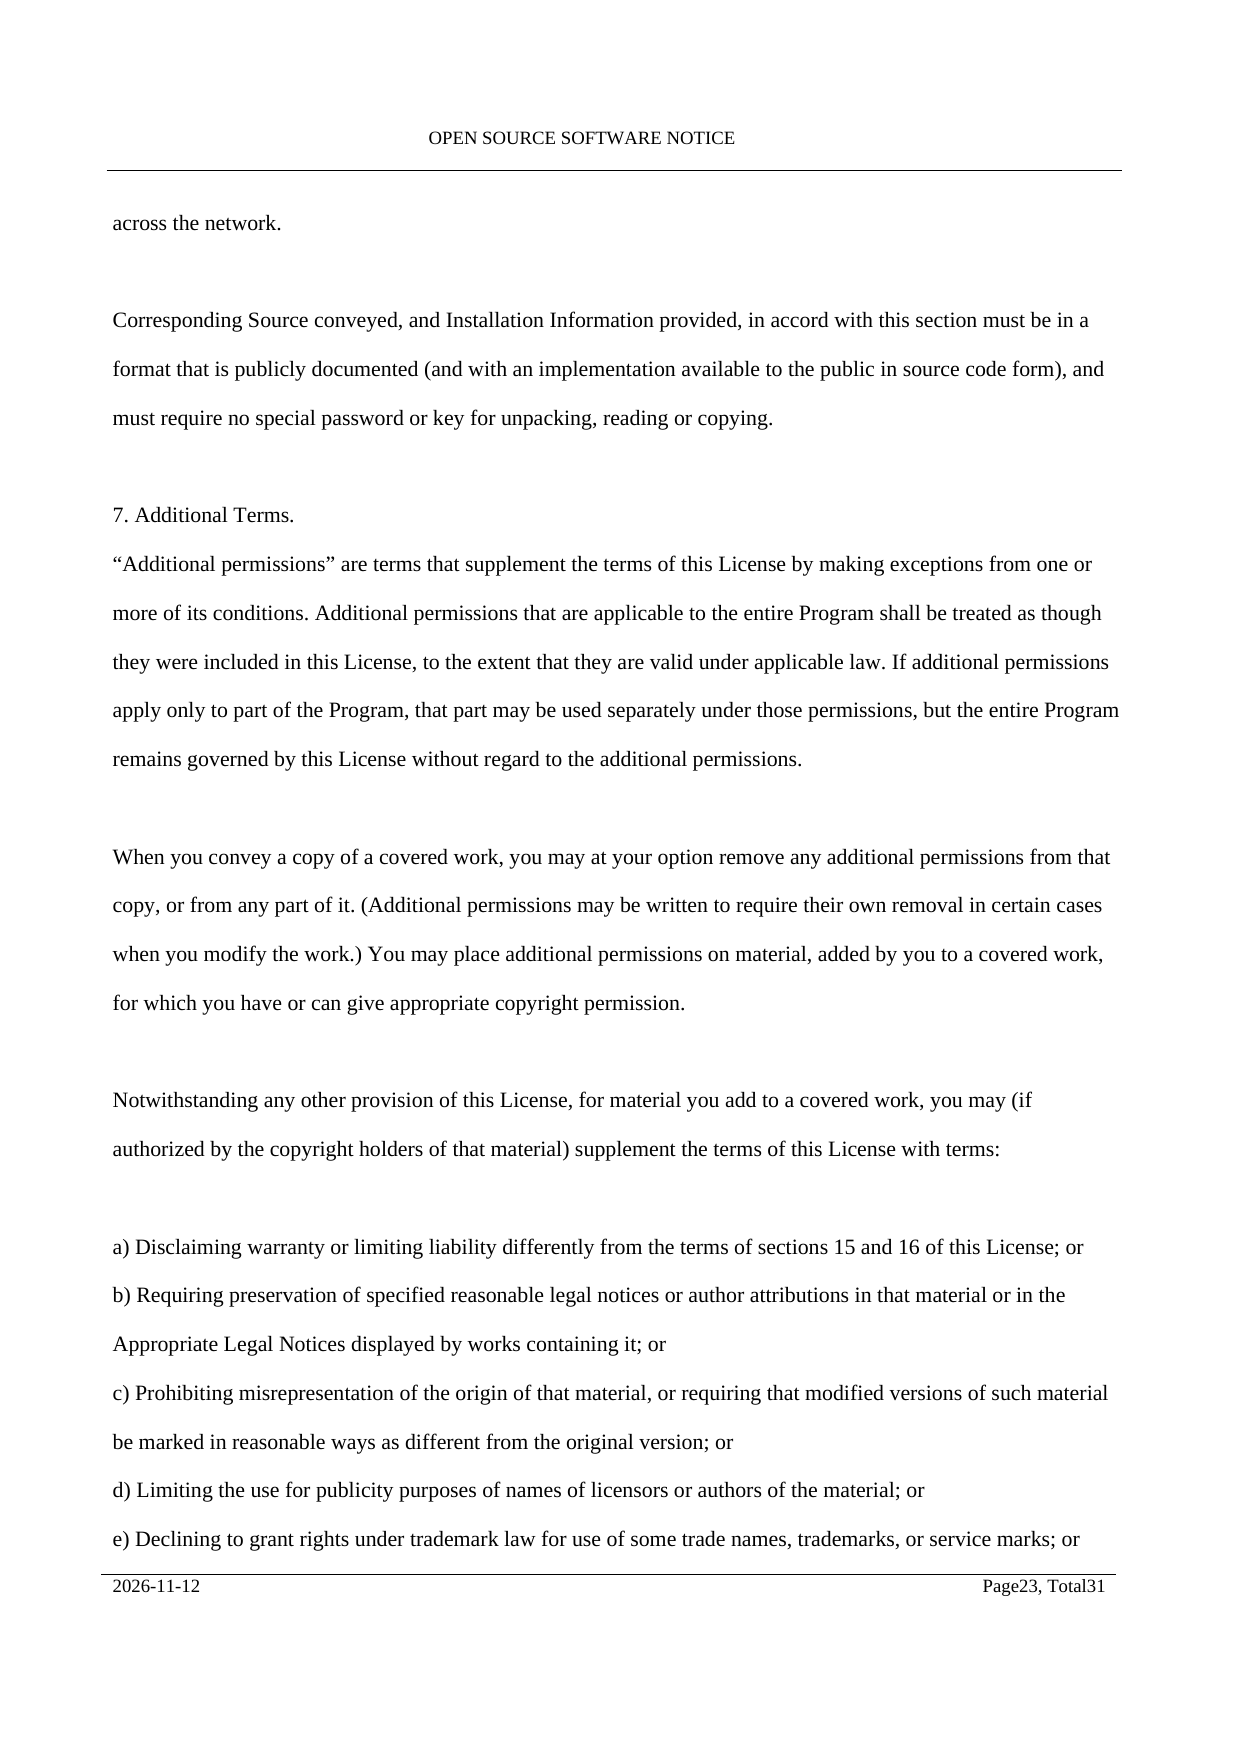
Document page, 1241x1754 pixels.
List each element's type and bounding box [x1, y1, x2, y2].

text [112, 206, 1128, 1555]
